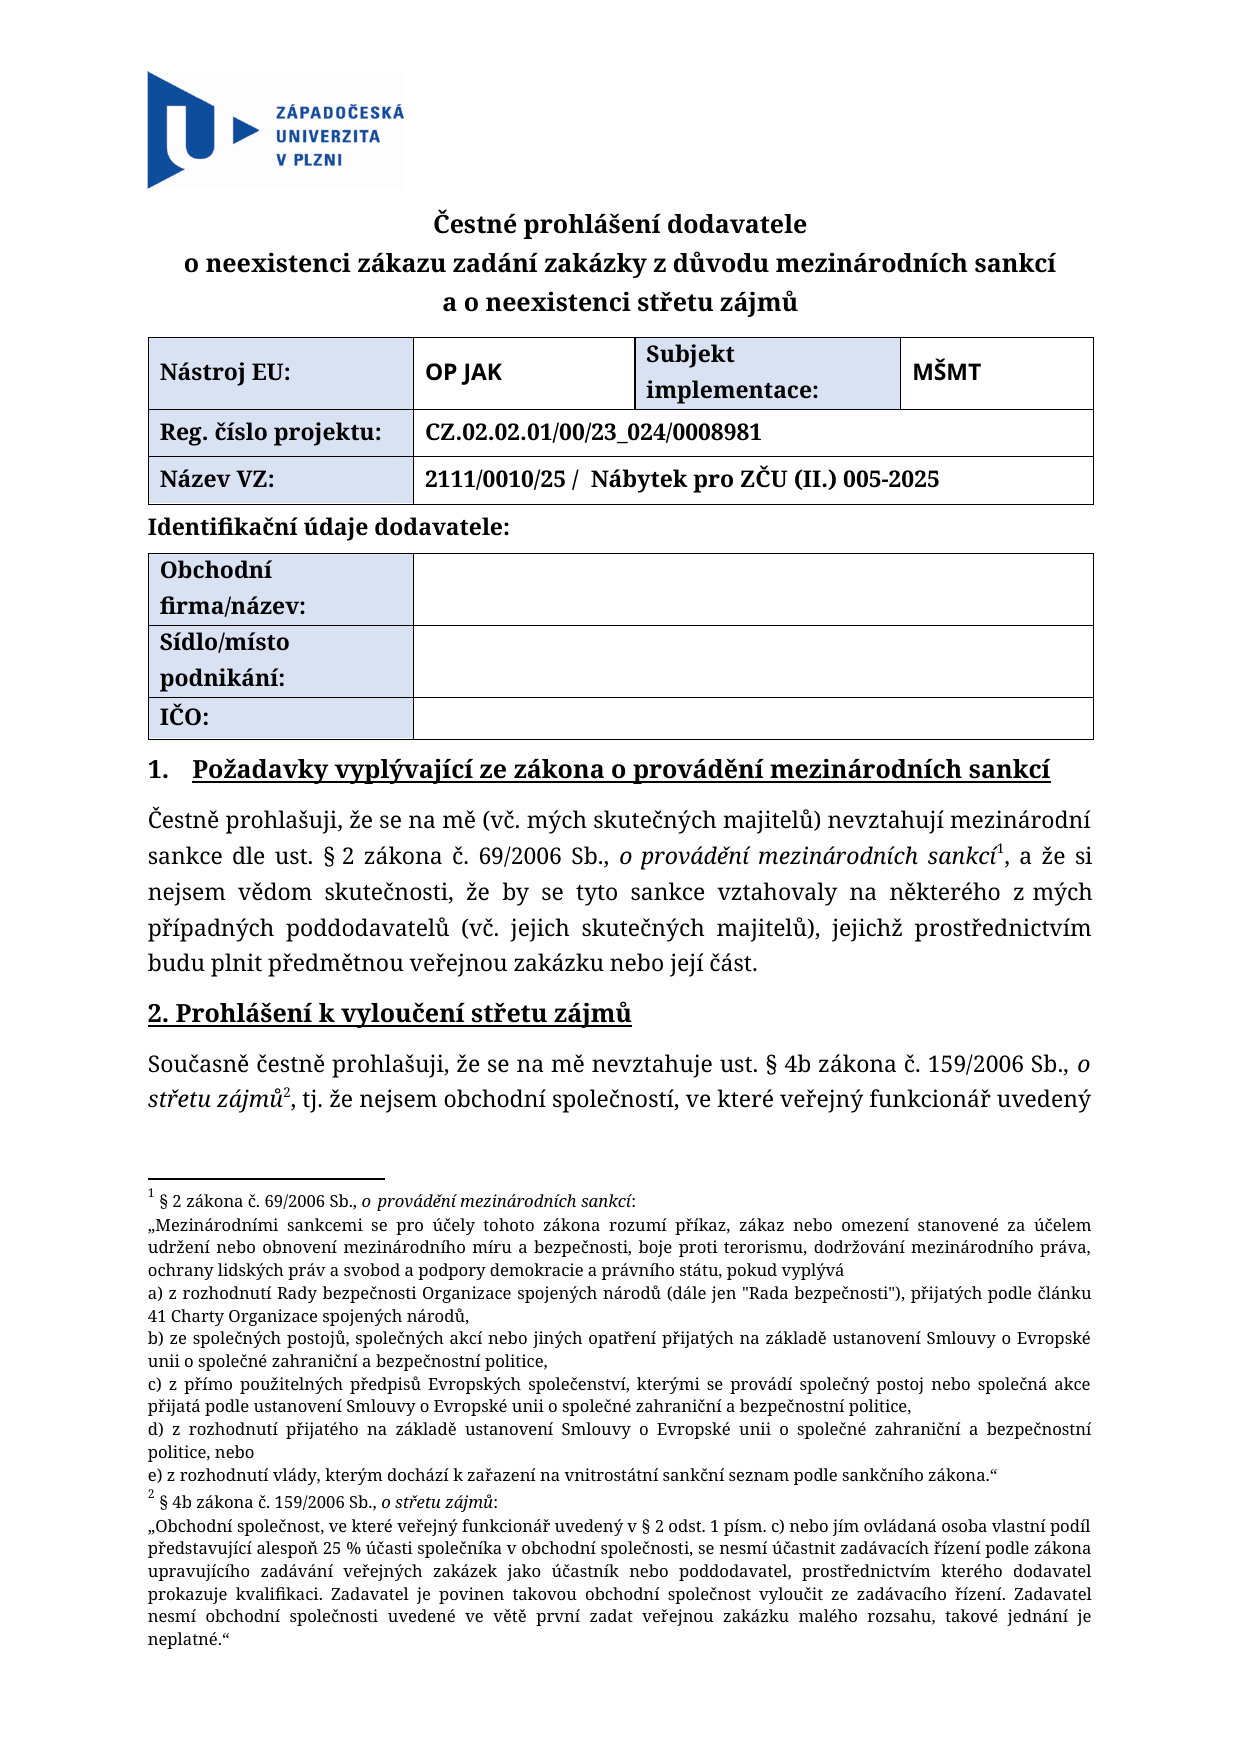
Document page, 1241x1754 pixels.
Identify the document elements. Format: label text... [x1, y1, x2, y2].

table_cell Sídlo/místo podnikání: [149, 626, 413, 697]
table_header Nástroj EU: [149, 338, 413, 409]
text Čestně prohlašuji, že se na mě (vč. mých skutečných majitelů) nevztahují mezinárodní sankce dle ust. § 2 zákona č. 69/2006 Sb., o provádění mezinárodních sankcí, a že si nejsem vědom skutečnosti, že by se tyto sankce vztahovaly na některého z mých případných poddodavatelů (vč. jejich skutečných majitelů), jejichž prostřednictvím budu plnit předmětnou veřejnou zakázku nebo její část. [148, 804, 1093, 979]
text o neexistenci zákazu zadání zakázky z důvodu mezinárodních sankcí a o neexistenci střetu zájmů [148, 246, 1093, 319]
table_header OP JAK [414, 338, 634, 409]
subtitle 2. Prohlášení k vyloučení střetu zájmů [148, 996, 1093, 1030]
table_cell CZ.02.02.01/00/23_024/0008981 [414, 410, 1093, 456]
table_header MŠMT [901, 338, 1093, 409]
list Současně čestně prohlašuji, že se na mě nevztahuje ust. § 4b zákona č. 159/2006 Sb., o střetu zájmů, tj. že nejsem obchodní společností, ve které veřejný funkcionář uvedený v ust. § 2 odst. 1 písm. c) zákona o střetu zájmů nebo jím ovládaná osoba vlastní podíl představující alespoň 25 % účasti společníka v obchodní společnosti. [148, 1047, 1093, 1115]
table_header [414, 554, 1093, 625]
table_cell [414, 626, 1093, 697]
table_cell IČO: [149, 698, 413, 738]
subtitle 1. Požadavky vyplývající ze zákona o provádění mezinárodních sankcí [148, 752, 1093, 786]
text Identifikační údaje dodavatele: [148, 511, 1093, 542]
table_cell [414, 698, 1093, 738]
table_cell 2111/0010/25 / Nábytek pro ZČU (II.) 005-2025 [414, 457, 1093, 503]
table_header Subjekt implementace: [636, 338, 900, 409]
text Čestné prohlášení dodavatele [148, 207, 1093, 241]
table_cell Reg. číslo projektu: [149, 410, 413, 456]
table_header Obchodní firma/název: [149, 554, 413, 625]
picture [147, 71, 404, 189]
table_cell Název VZ: [149, 457, 413, 503]
